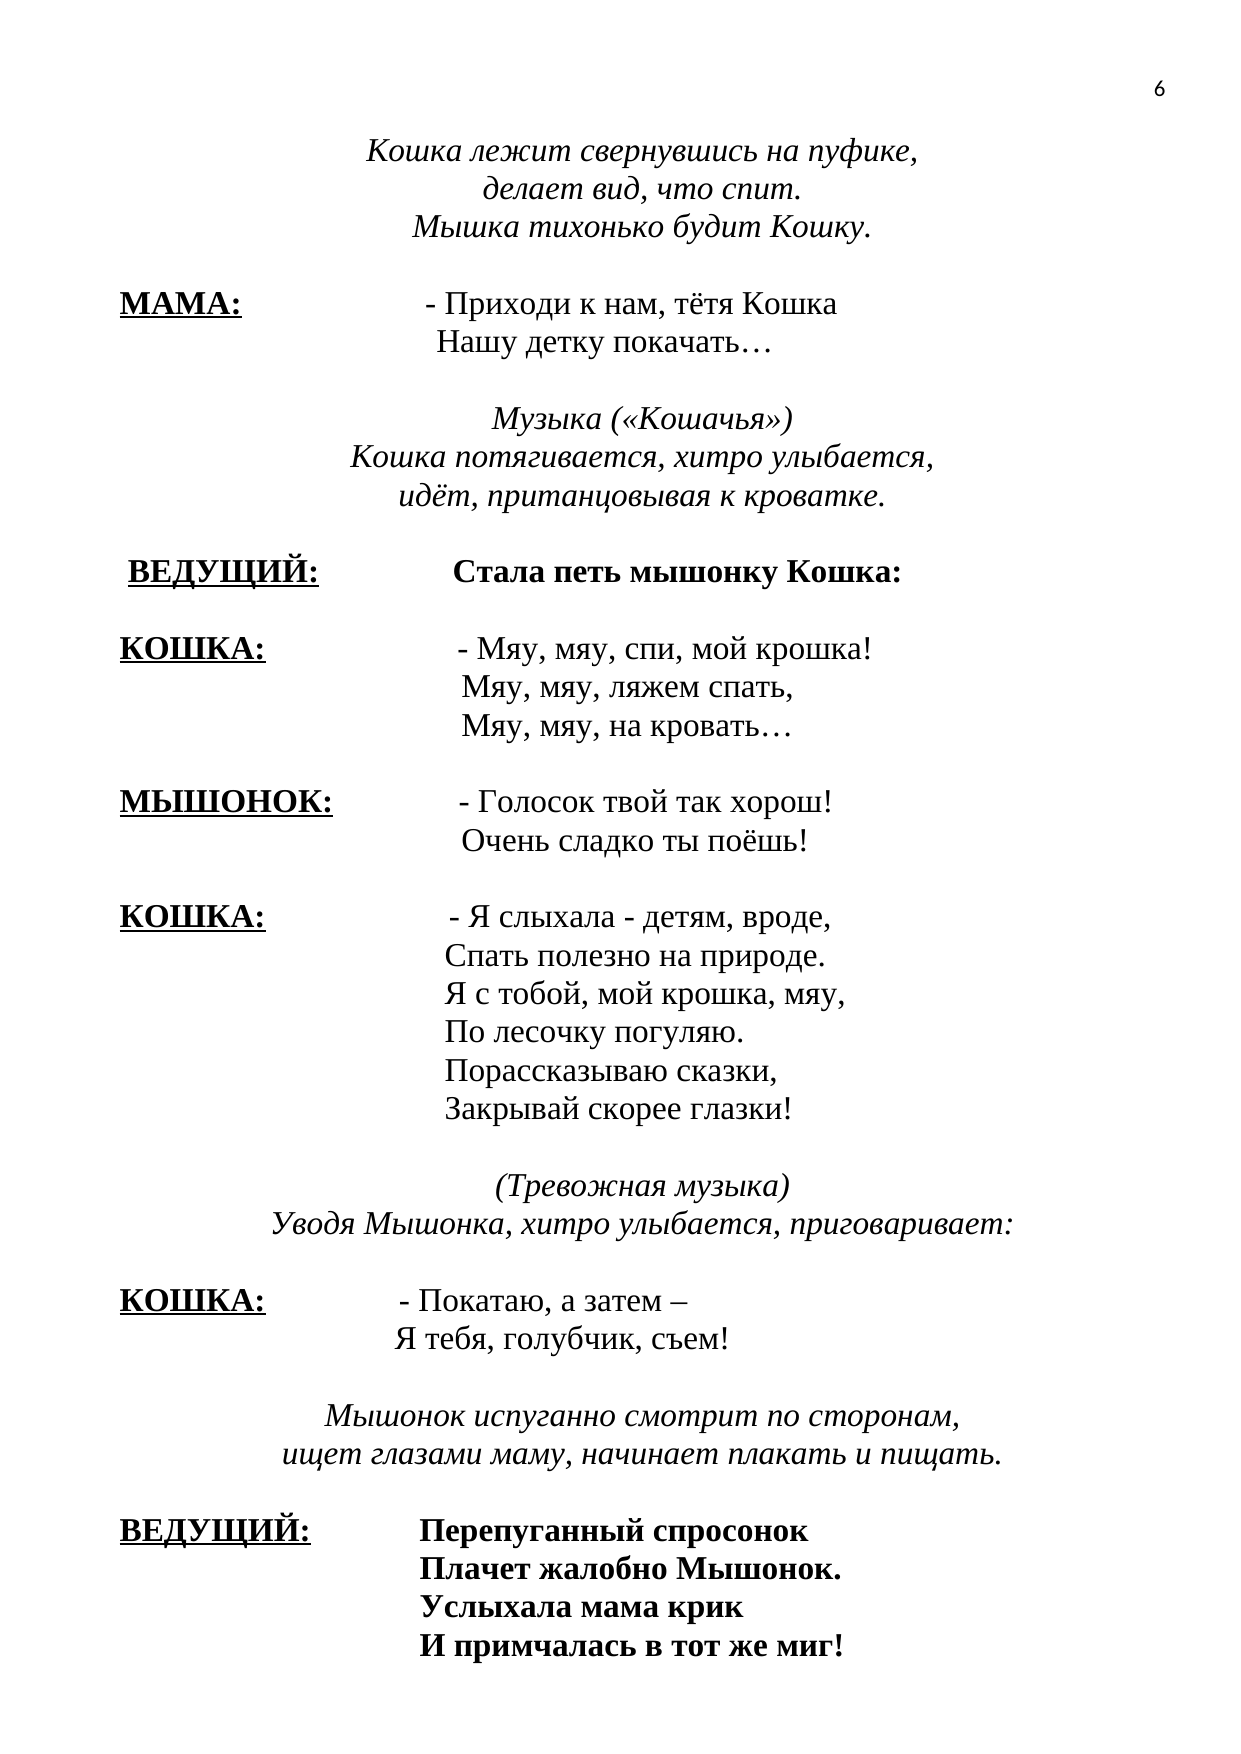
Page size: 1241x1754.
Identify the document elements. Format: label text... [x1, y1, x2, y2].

text Мышонок испуганно смотрит по сторонам, [119, 1395, 1165, 1433]
text Спать полезно на природе. [119, 935, 1165, 973]
text ВЕДУЩИЙ: Перепуганный спросонок [119, 1510, 1165, 1548]
text ВЕДУЩИЙ: Стала петь мышонку Кошка: [119, 552, 1165, 590]
text КОШКА: - Я слыхала - детям, вроде, [119, 897, 1165, 935]
text делает вид, что спит. [119, 168, 1165, 207]
text МАМА: - Приходи к нам, тётя Кошка [119, 283, 1165, 322]
text Закрывай скорее глазки! [119, 1088, 1165, 1127]
text Уводя Мышонка, хитро улыбается, приговаривает: [119, 1203, 1165, 1242]
text КОШКА: - Мяу, мяу, спи, мой крошка! [119, 628, 1165, 667]
text КОШКА: - Покатаю, а затем – [119, 1280, 1165, 1318]
text ищет глазами маму, начинает плакать и пищать. [119, 1433, 1165, 1472]
text Порассказываю сказки, [119, 1050, 1165, 1088]
text идёт, пританцовывая к кроватке. [119, 475, 1165, 513]
text Кошка потягивается, хитро улыбается, [119, 437, 1165, 475]
text Я с тобой, мой крошка, мяу, [119, 973, 1165, 1012]
text Плачет жалобно Мышонок. [119, 1548, 1165, 1587]
text (Тревожная музыка) [119, 1165, 1165, 1203]
text Кошка лежит свернувшись на пуфике, [119, 130, 1165, 168]
text Мяу, мяу, ляжем спать, [119, 667, 1165, 705]
text И примчалась в тот же миг! [119, 1625, 1165, 1663]
text Очень сладко ты поёшь! [119, 820, 1165, 858]
text Я тебя, голубчик, съем! [119, 1318, 1165, 1357]
text МЫШОНОК: - Голосок твой так хорош! [119, 782, 1165, 820]
text Мышка тихонько будит Кошку. [119, 207, 1165, 245]
text По лесочку погуляю. [119, 1012, 1165, 1050]
text Услыхала мама крик [119, 1587, 1165, 1625]
text Нашу детку покачать… [119, 322, 1165, 360]
text Музыка («Кошачья») [119, 398, 1165, 437]
text Мяу, мяу, на кровать… [119, 705, 1165, 743]
